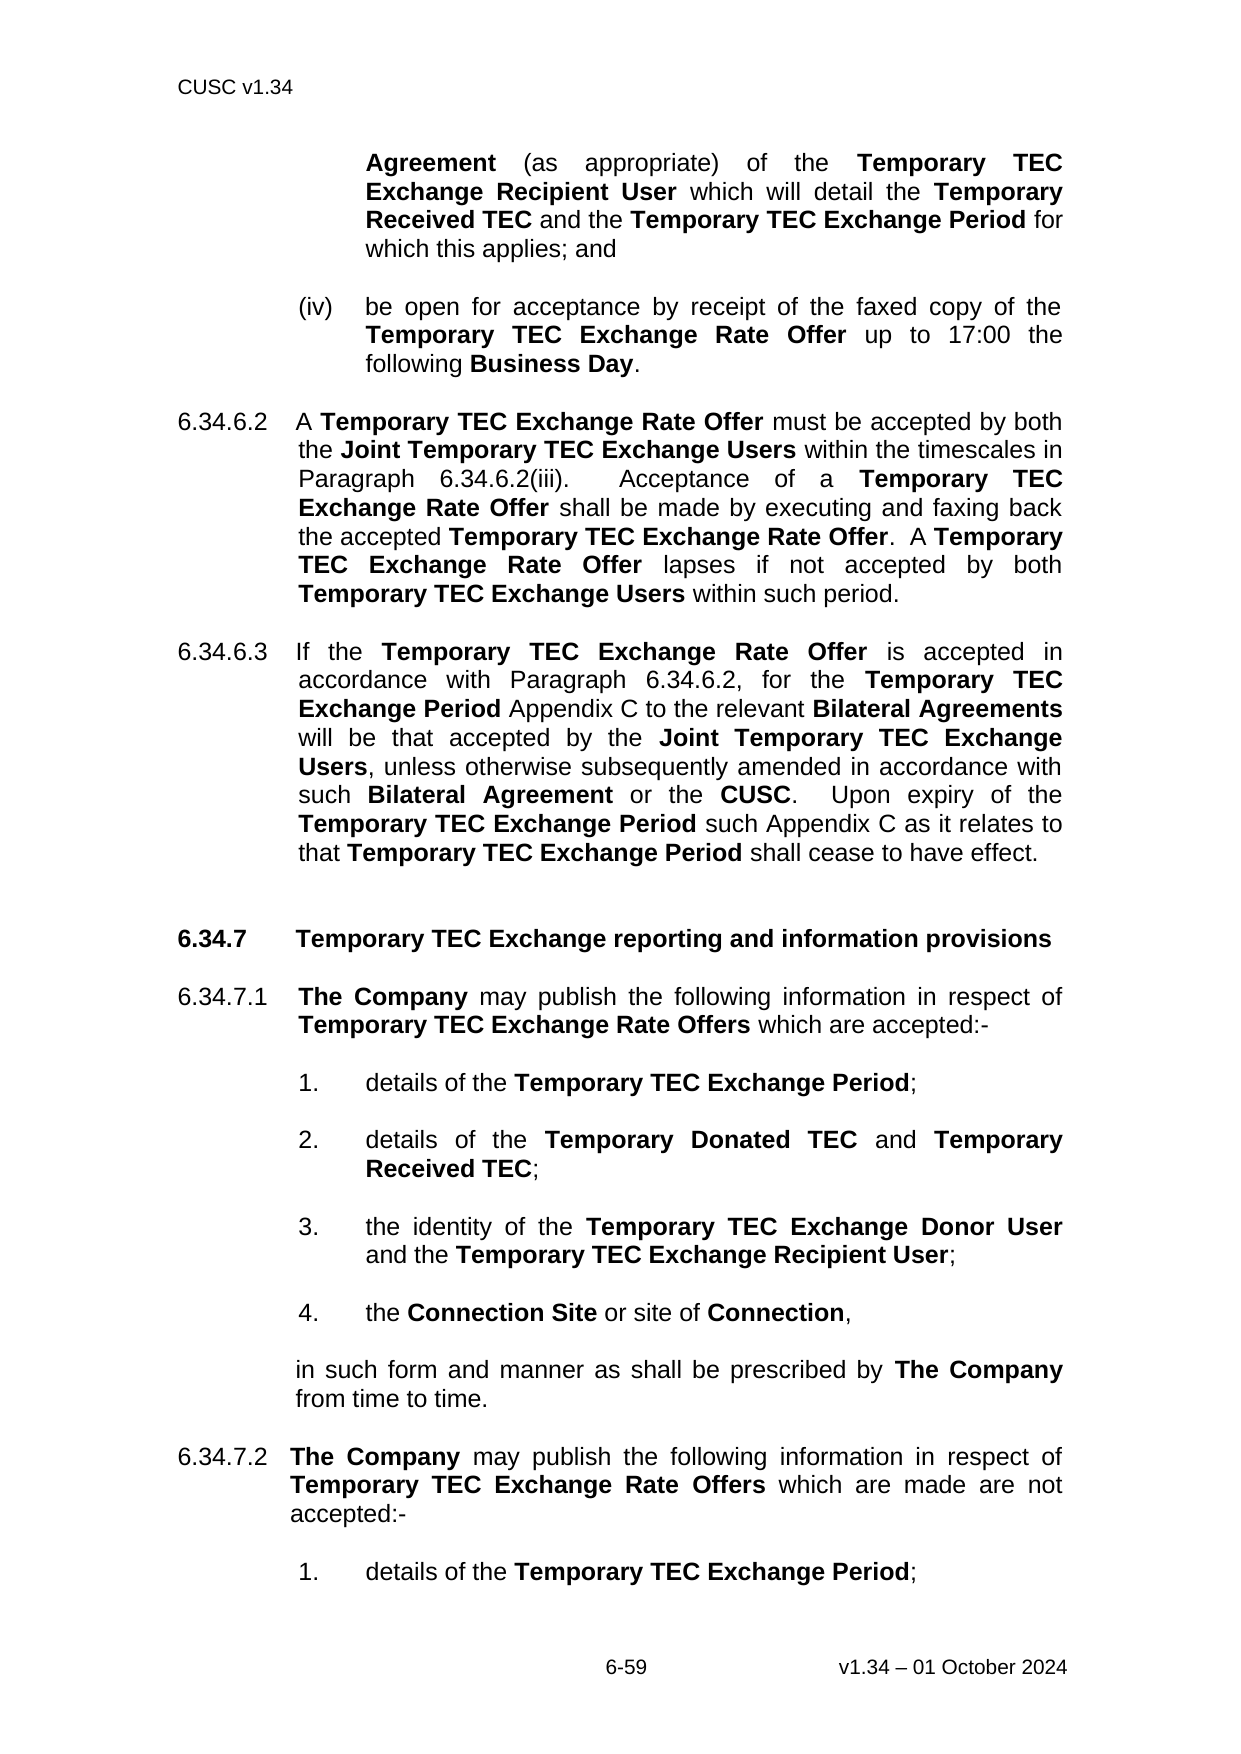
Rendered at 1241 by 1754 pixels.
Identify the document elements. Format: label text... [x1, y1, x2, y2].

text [177, 148, 1063, 263]
text 2. details of the Temporary Donated TEC and Temporary Received TEC; [177, 1125, 1063, 1183]
text 6.34.6.2 A Temporary TEC Exchange Rate Offer must be accepted by both the Joint Temporary TEC Exchange Users within the timescales in Paragraph 6.34.6.2(iii). Acceptance of a Temporary TEC Exchange Rate Offer shall be made by executing and faxing back the accepted Temporary TEC Exchange Rate Offer. A Temporary TEC Exchange Rate Offer lapses if not accepted by both Temporary TEC Exchange Users within such period. [177, 406, 1063, 608]
text 3. the identity of the Temporary TEC Exchange Donor User and the Temporary TEC Exchange Recipient User; [177, 1211, 1063, 1269]
text 6.34.7 Temporary TEC Exchange reporting and information provisions [177, 924, 1063, 953]
list The Company may publish the following information in respect of Temporary TEC Exchange Rate Offers which are made are not accepted:- [177, 1441, 1063, 1528]
text 1. details of the Temporary TEC Exchange Period; [150, 1068, 1063, 1096]
text 4. the Connection Site or site of Connection, [177, 1298, 1063, 1326]
text 6.34.7.1 The Company may publish the following information in respect of Temporary TEC Exchange Rate Offers which are accepted:- [177, 981, 1063, 1039]
text 1. details of the Temporary TEC Exchange Period; [150, 1556, 1063, 1585]
text in such form and manner as shall be prescribed by The Company from time to time. [177, 1355, 1063, 1413]
text (iv) be open for acceptance by receipt of the faxed copy of the Temporary TEC Exchange Rate Offer up to 17:00 the following Business Day. [177, 291, 1063, 378]
text 6.34.6.3 If the Temporary TEC Exchange Rate Offer is accepted in accordance with Paragraph 6.34.6.2, for the Temporary TEC Exchange Period Appendix C to the relevant Bilateral Agreements will be that accepted by the Joint Temporary TEC Exchange Users, unless otherwise subsequently amended in accordance with such Bilateral Agreement or the CUSC. Upon expiry of the Temporary TEC Exchange Period such Appendix C as it relates to that Temporary TEC Exchange Period shall cease to have effect. [177, 636, 1063, 866]
